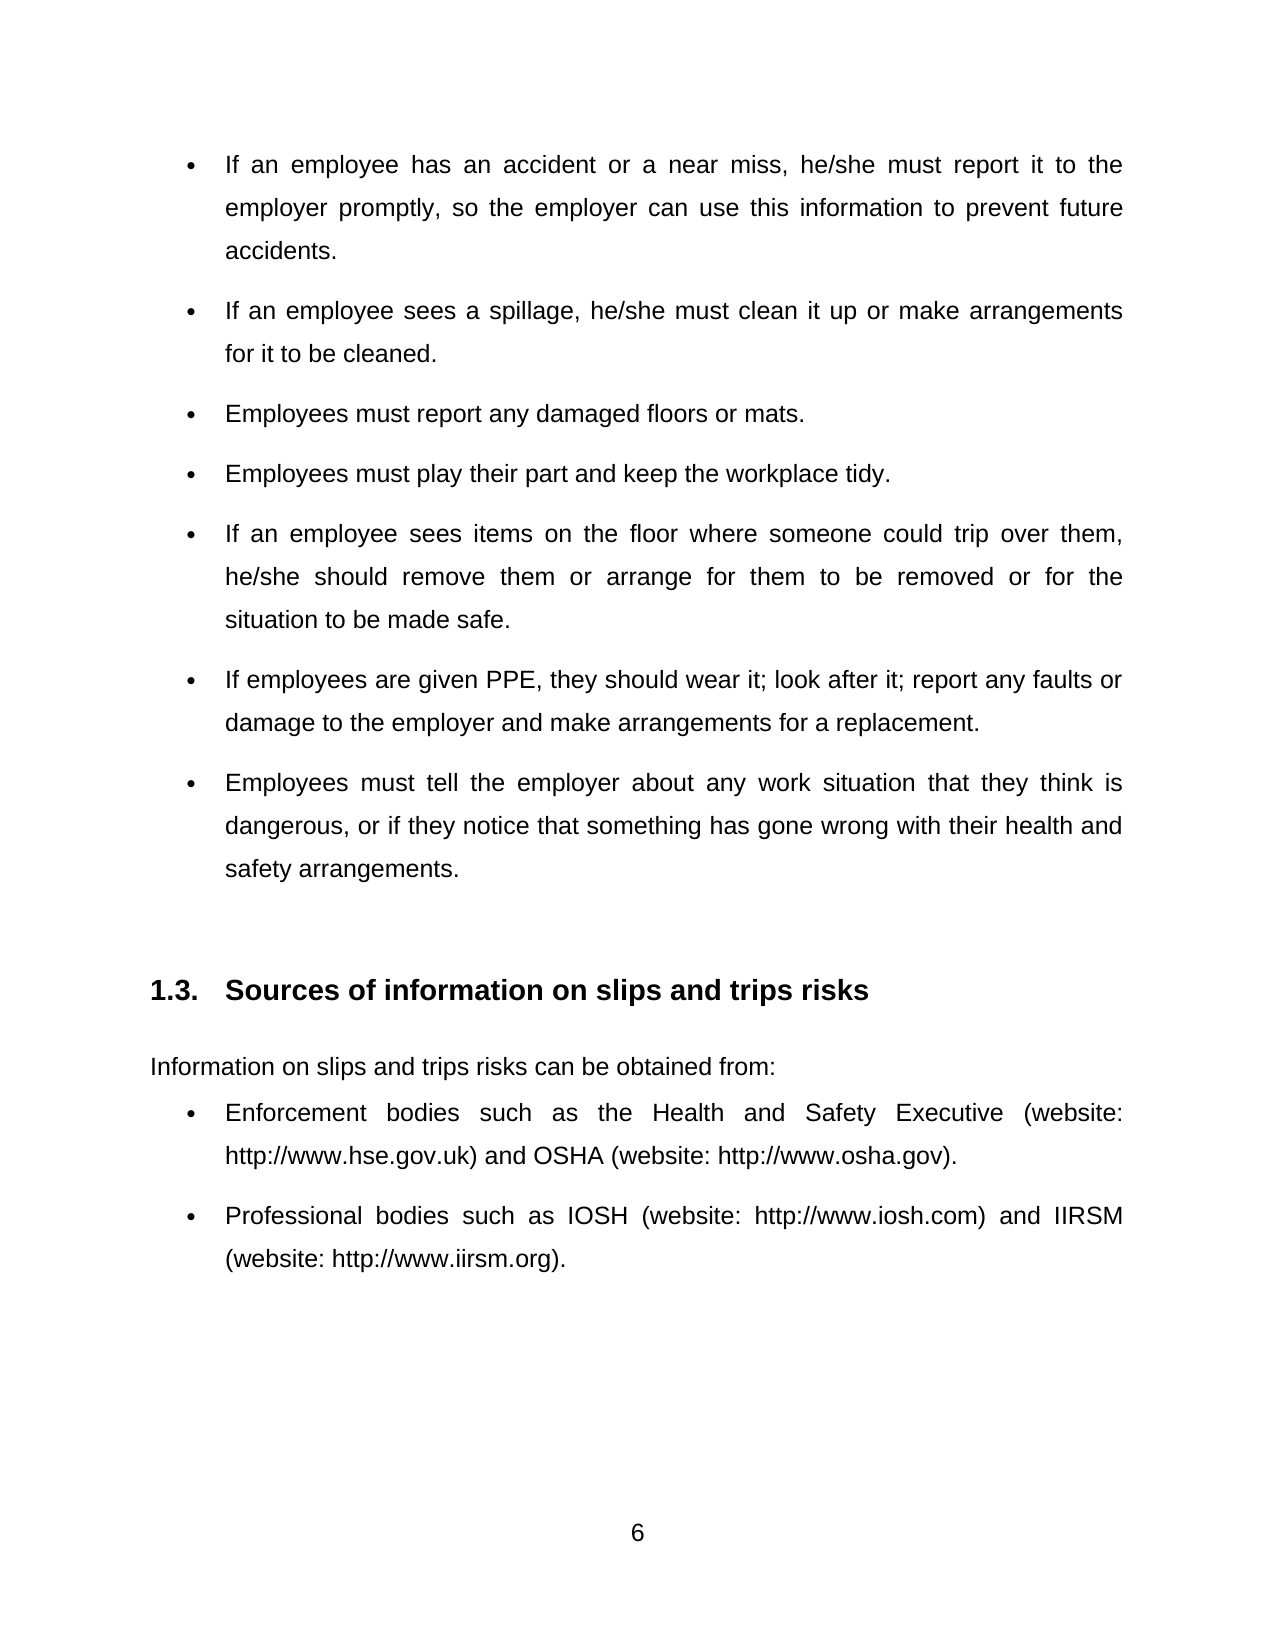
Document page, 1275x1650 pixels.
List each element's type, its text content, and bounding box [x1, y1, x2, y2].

list Enforcement bodies such as the Health and Safety Executive (website: http://www.hse.gov.uk) and OSHA (website: http://www.osha.gov). [187, 1098, 1125, 1169]
text Information on slips and trips risks can be obtained from: [150, 1023, 1125, 1081]
list Professional bodies such as IOSH (website: http://www.iosh.com) and IIRSM (website: http://www.iirsm.org). [187, 1201, 1125, 1272]
list If an employee sees items on the floor where someone could trip over them, he/she should remove them or arrange for them to be removed or for the situation to be made safe. [187, 518, 1125, 633]
list Employees must report any damaged floors or mats. [187, 399, 1125, 428]
list Employees must play their part and keep the workplace tidy. [187, 459, 1125, 487]
list Sources of information on slips and trips risks [150, 973, 1125, 1007]
list Employees must tell the employer about any work situation that they think is dangerous, or if they notice that something has gone wrong with their health and safety arrangements. [187, 767, 1125, 882]
list If an employee sees a spillage, he/she must clean it up or make arrangements for it to be cleaned. [187, 296, 1125, 368]
list If an employee has an accident or a near miss, he/she must report it to the employer promptly, so the employer can use this information to prevent future accidents. [187, 150, 1125, 265]
list If employees are given PPE, they should wear it; look after it; report any faults or damage to the employer and make arrangements for a replacement. [187, 664, 1125, 736]
